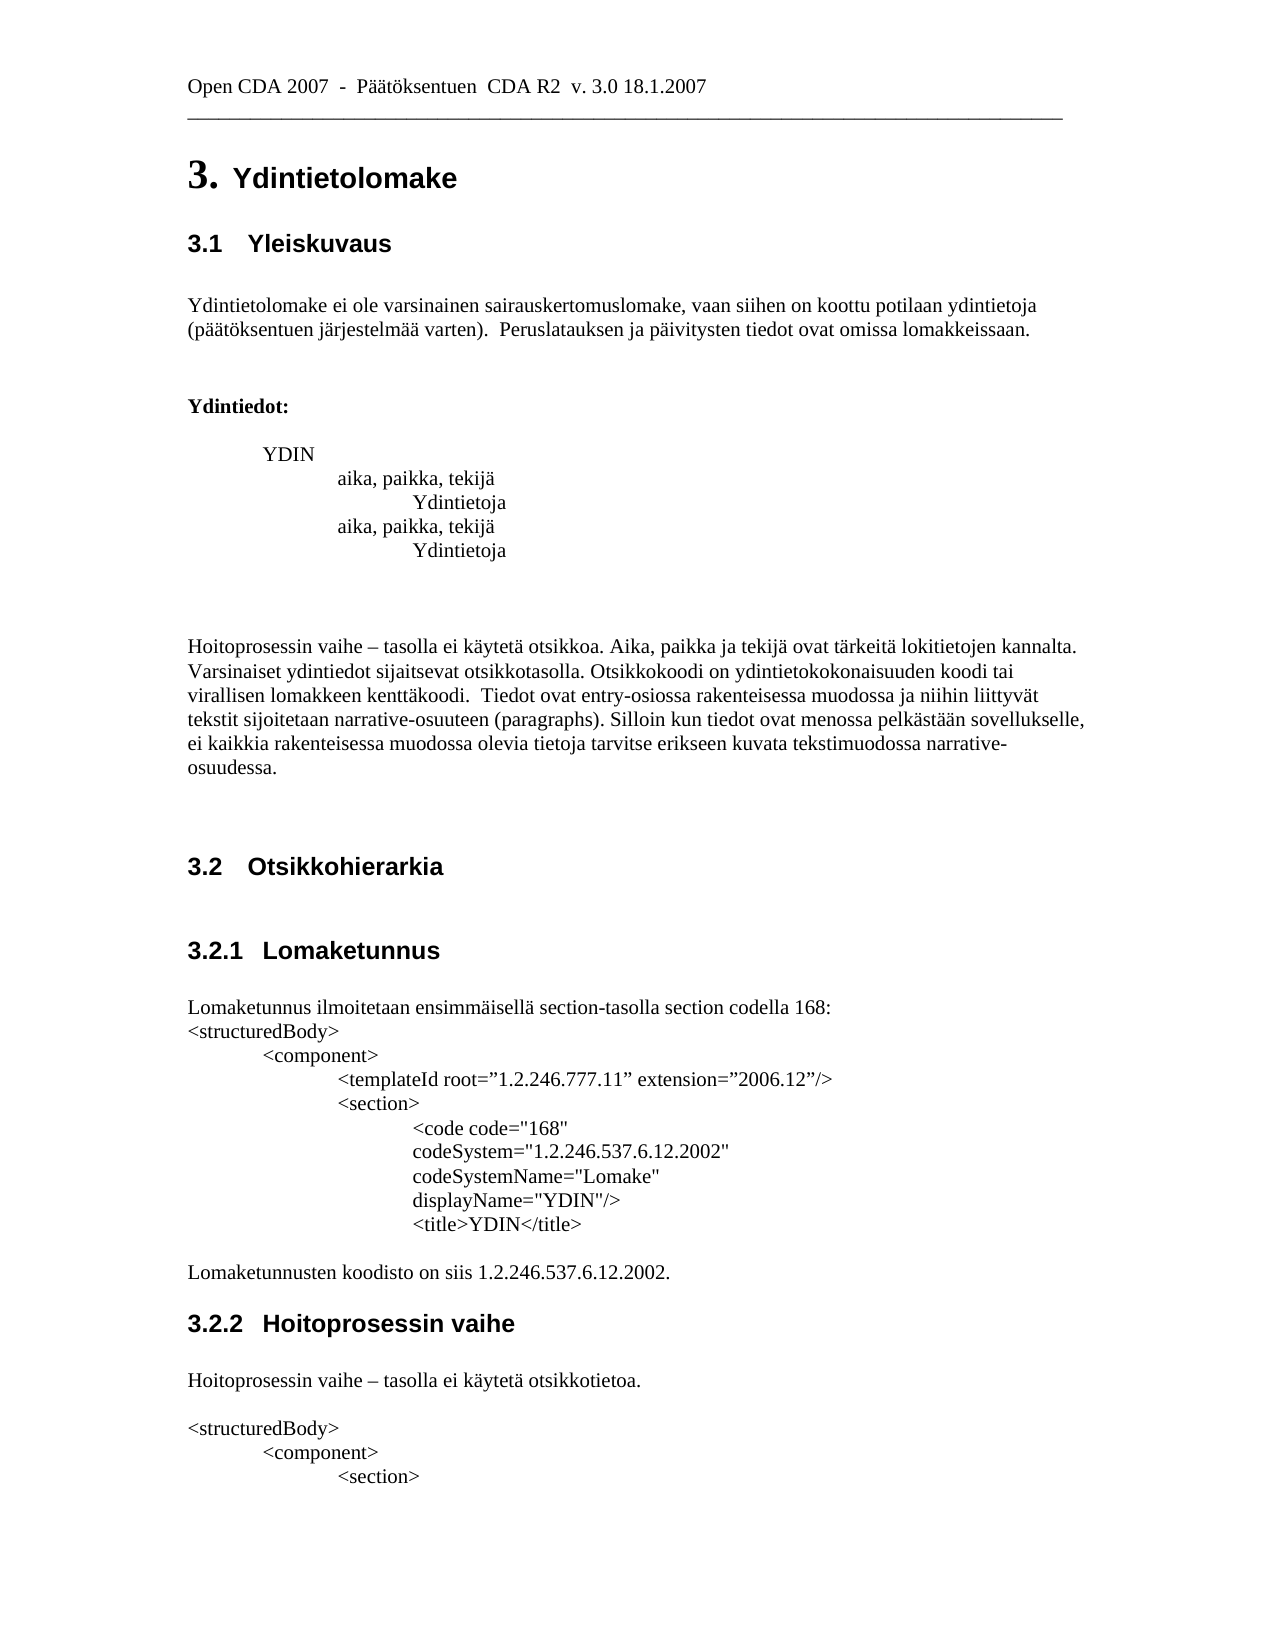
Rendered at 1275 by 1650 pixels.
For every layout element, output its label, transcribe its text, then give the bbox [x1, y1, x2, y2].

text <templateId root=”1.2.246.777.11” extension=”2006.12”/> [187, 1067, 1087, 1091]
text aika, paikka, tekijä [187, 466, 1087, 490]
text <structuredBody> [187, 1416, 1087, 1440]
subtitle Ydintietolomake [187, 150, 1087, 198]
text <section> [262, 1091, 1087, 1115]
text <title>YDIN</title> [337, 1212, 1087, 1236]
text Lomaketunnusten koodisto on siis 1.2.246.537.6.12.2002. [187, 1260, 1087, 1284]
text <component> [187, 1440, 1087, 1464]
text <structuredBody> [187, 1019, 1087, 1043]
text Ydintiedot: [187, 394, 1087, 418]
text codeSystemName="Lomake" [337, 1163, 1087, 1188]
text <section> [262, 1464, 1087, 1488]
text <code code="168" [337, 1115, 1087, 1139]
subtitle Yleiskuvaus [187, 229, 1087, 258]
text YDIN [187, 442, 1087, 466]
subtitle Hoitoprosessin vaihe [187, 1309, 1087, 1338]
subtitle Otsikkohierarkia [187, 852, 1087, 881]
text Lomaketunnus ilmoitetaan ensimmäisellä section-tasolla section codella 168: [187, 995, 1087, 1019]
text Hoitoprosessin vaihe – tasolla ei käytetä otsikkoa. Aika, paikka ja tekijä ovat tärkeitä lokitietojen kannalta. Varsinaiset ydintiedot sijaitsevat otsikkotasolla. Otsikkokoodi on ydintietokokonaisuuden koodi tai virallisen lomakkeen kenttäkoodi. Tiedot ovat entry-osiossa rakenteisessa muodossa ja niihin liittyvät tekstit sijoitetaan narrative-osuuteen (paragraphs). Silloin kun tiedot ovat menossa pelkästään sovellukselle, ei kaikkia rakenteisessa muodossa olevia tietoja tarvitse erikseen kuvata tekstimuodossa narrative-osuudessa. [187, 634, 1087, 779]
text Ydintietoja [187, 538, 1087, 562]
text Ydintietolomake ei ole varsinainen sairauskertomuslomake, vaan siihen on koottu potilaan ydintietoja (päätöksentuen järjestelmää varten). Peruslatauksen ja päivitysten tiedot ovat omissa lomakkeissaan. [187, 293, 1087, 341]
text codeSystem="1.2.246.537.6.12.2002" [337, 1139, 1087, 1163]
text aika, paikka, tekijä [187, 514, 1087, 538]
text Ydintietoja [187, 490, 1087, 514]
text <component> [187, 1043, 1087, 1067]
subtitle Lomaketunnus [187, 936, 1087, 965]
text displayName="YDIN"/> [337, 1188, 1087, 1212]
text Hoitoprosessin vaihe – tasolla ei käytetä otsikkotietoa. [187, 1368, 1087, 1392]
